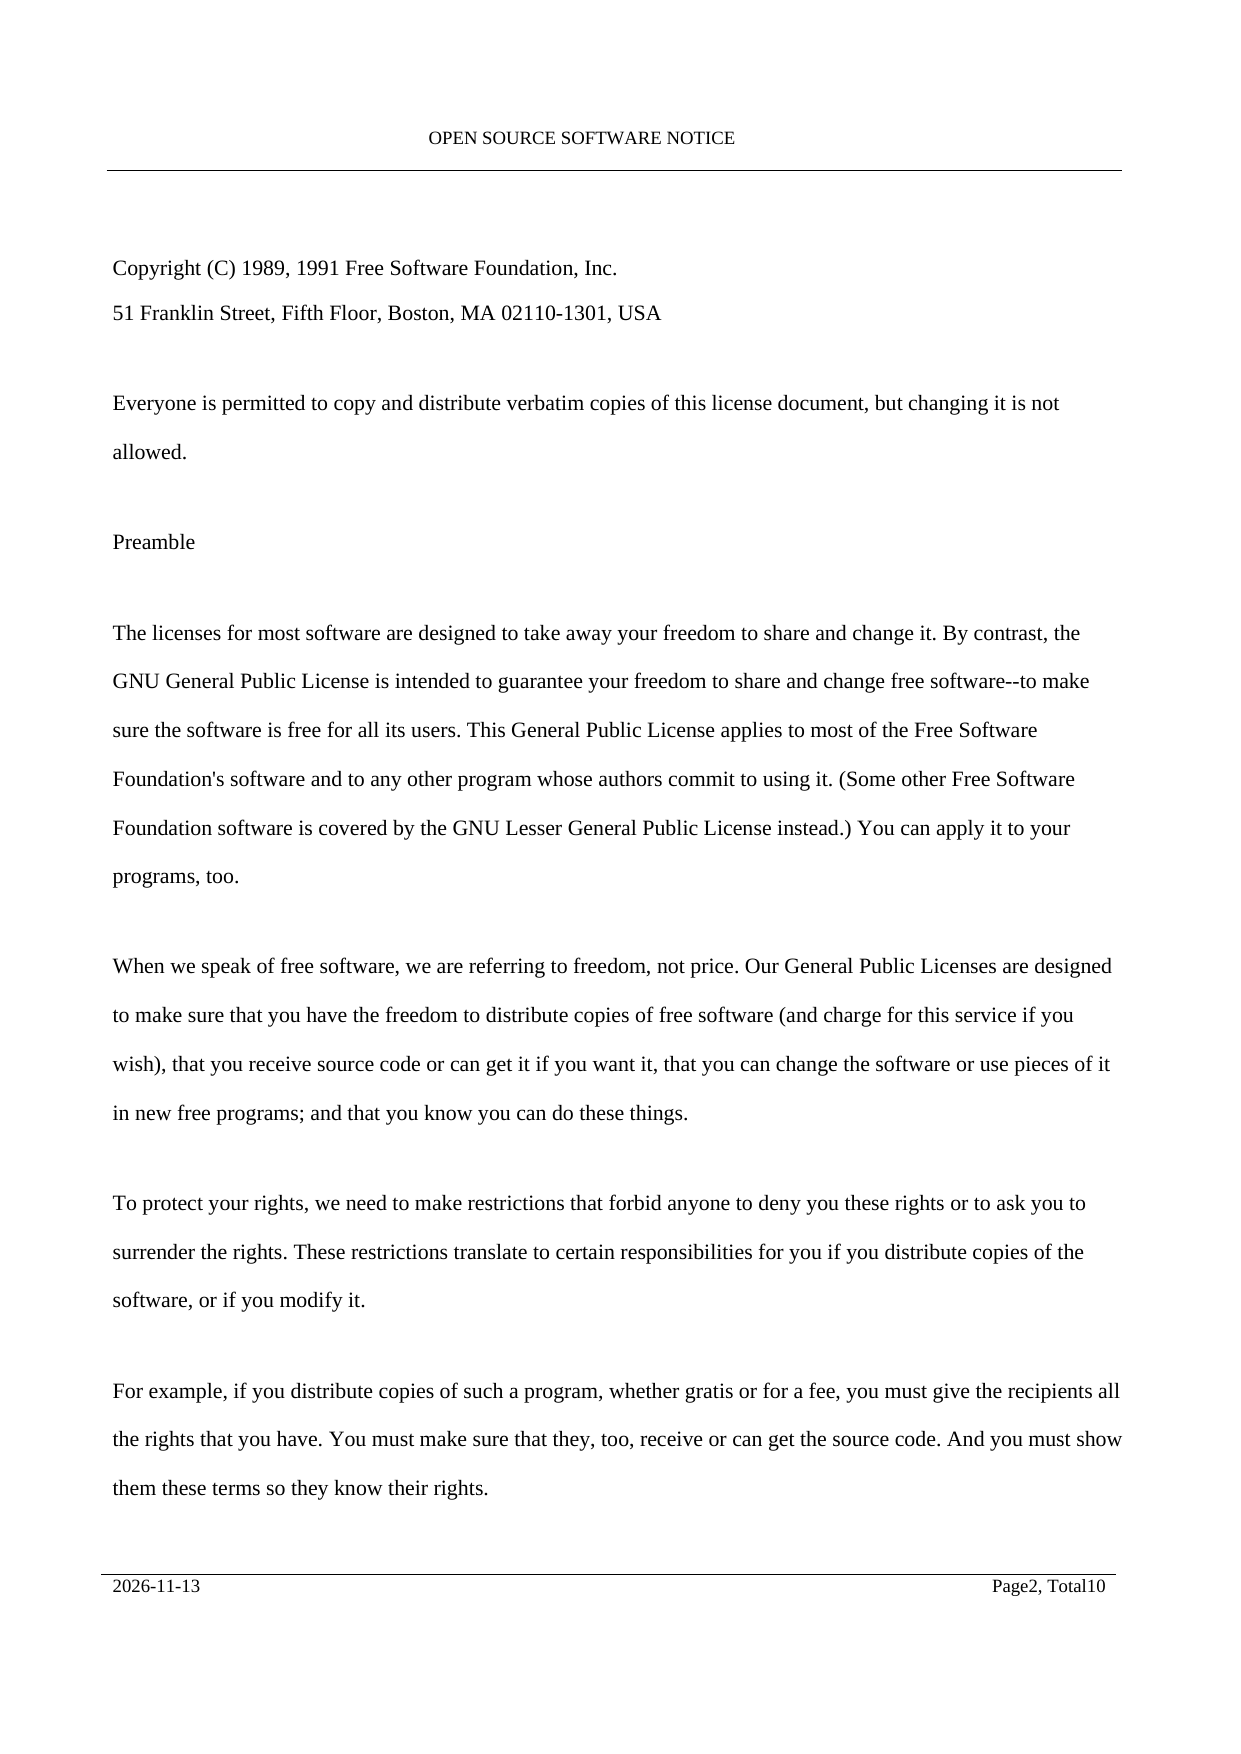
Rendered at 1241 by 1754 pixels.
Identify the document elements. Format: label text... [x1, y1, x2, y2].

text To protect your rights, we need to make restrictions that forbid anyone to deny you these rights or to ask you to surrender the rights. These restrictions translate to certain responsibilities for you if you distribute copies of the software, or if you modify it. [112, 1186, 1128, 1316]
text 51 Franklin Street, Fifth Floor, Boston, MA 02110-1301, USA [112, 297, 1128, 329]
text Everyone is permitted to copy and distribute verbatim copies of this license document, but changing it is not allowed. [112, 387, 1128, 468]
text Preamble [112, 526, 1128, 558]
text When we speak of free software, we are referring to freedom, not price. Our General Public Licenses are designed to make sure that you have the freedom to distribute copies of free software (and charge for this service if you wish), that you receive source code or can get it if you want it, that you can change the software or use pieces of it in new free programs; and that you know you can do these things. [112, 950, 1128, 1129]
text The licenses for most software are designed to take away your freedom to share and change it. By contrast, the GNU General Public License is intended to guarantee your freedom to share and change free software--to make sure the software is free for all its users. This General Public License applies to most of the Free Software Foundation's software and to any other program whose authors commit to using it. (Some other Free Software Foundation software is covered by the GNU Lesser General Public License instead.) You can apply it to your programs, too. [112, 616, 1128, 892]
text For example, if you distribute copies of such a program, whether gratis or for a fee, you must give the recipients all the rights that you have. You must make sure that they, too, receive or can get the source code. And you must show them these terms so they know their rights. [112, 1374, 1128, 1504]
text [112, 251, 1128, 284]
